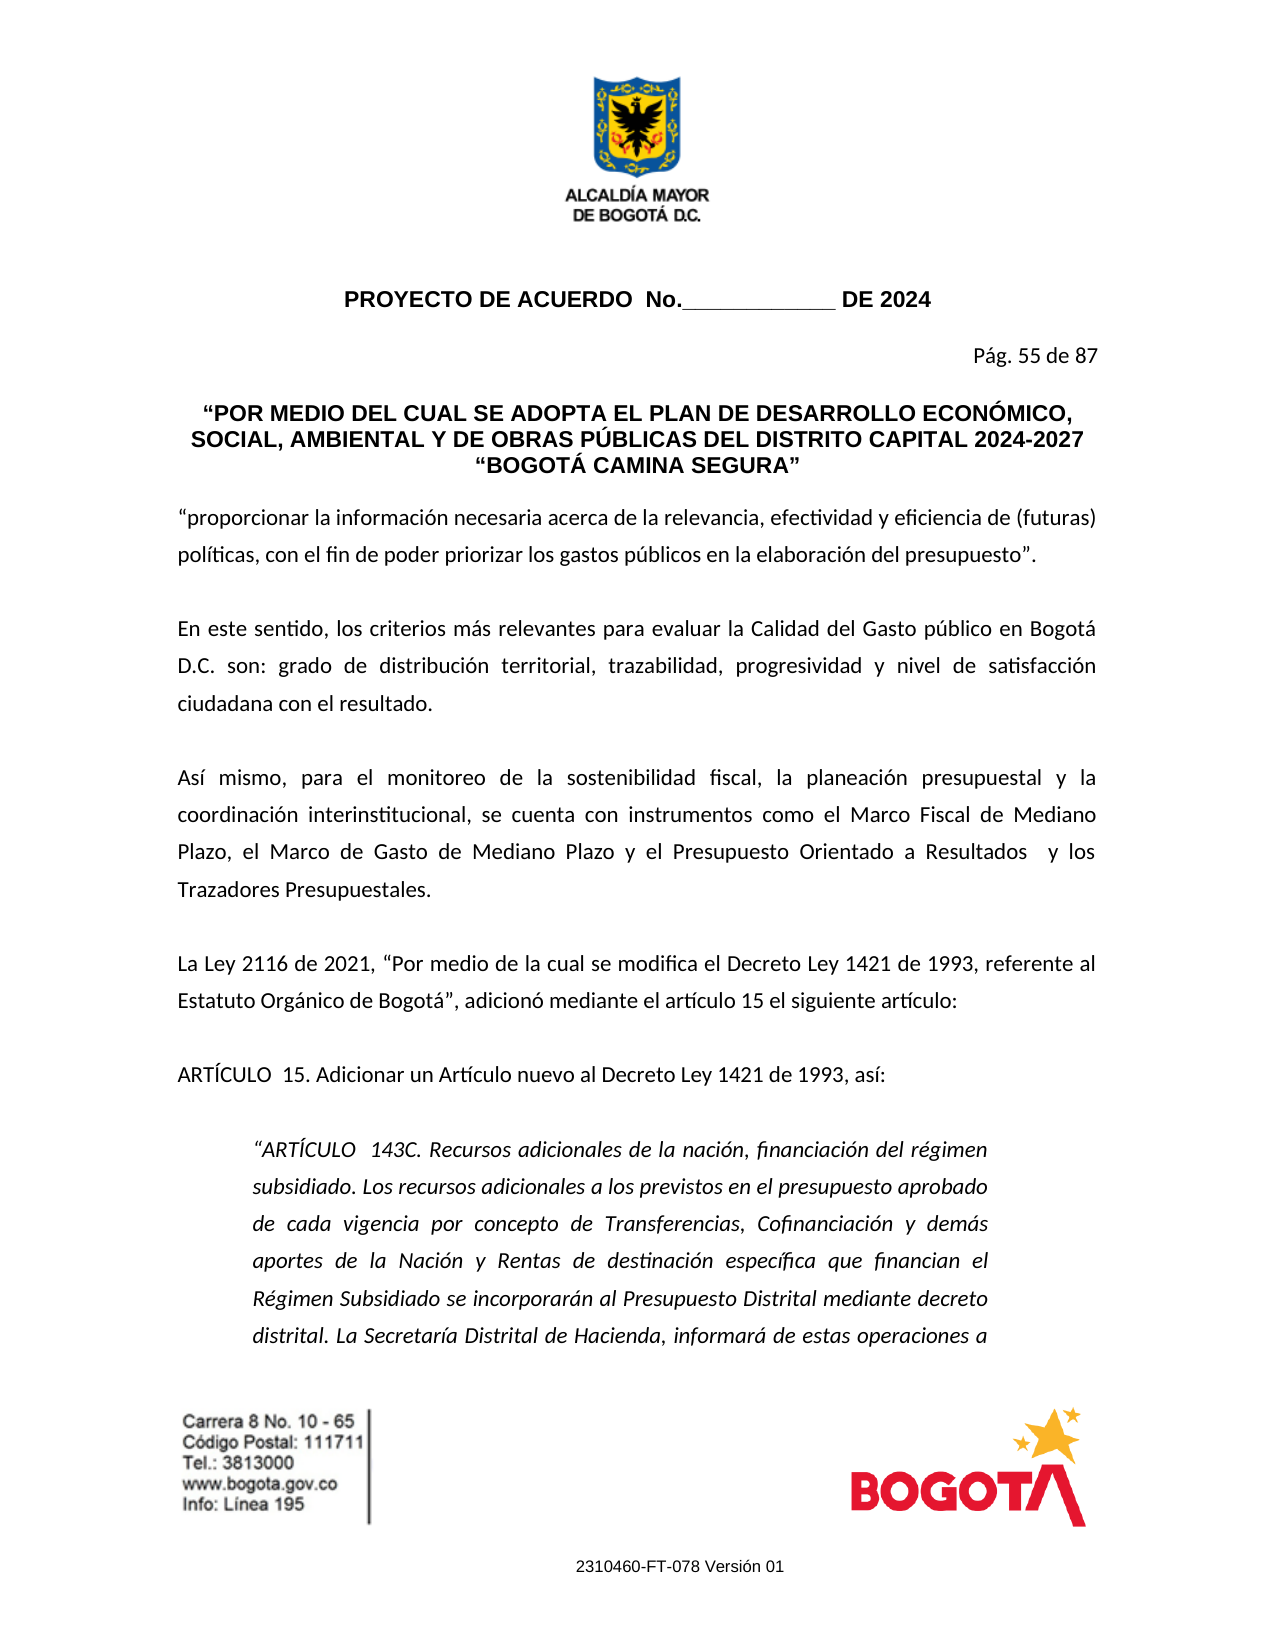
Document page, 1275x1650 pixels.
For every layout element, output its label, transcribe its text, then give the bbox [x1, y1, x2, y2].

text La Ley 2116 de 2021, “Por medio de la cual se modifica el Decreto Ley 1421 de 1993, referente al Estatuto Orgánico de Bogotá”, adicionó mediante el artículo 15 el siguiente artículo: [177, 949, 1098, 1014]
picture [177, 1403, 378, 1538]
text Así mismo, para el monitoreo de la sostenibilidad fiscal, la planeación presupuestal y la coordinación interinstitucional, se cuenta con instrumentos como el Marco Fiscal de Mediano Plazo, el Marco de Gasto de Mediano Plazo y el Presupuesto Orientado a Resultados y los Trazadores Presupuestales. [177, 763, 1098, 903]
text “ARTÍCULO 143C. Recursos adicionales de la nación, financiación del régimen subsidiado. Los recursos adicionales a los previstos en el presupuesto aprobado de cada vigencia por concepto de Transferencias, Cofinanciación y demás aportes de la Nación y Rentas de destinación específica que financian el Régimen Subsidiado se incorporarán al Presupuesto Distrital mediante decreto distrital. La Secretaría Distrital de Hacienda, informará de estas operaciones a la Comisión de Presupuesto del Concejo Distrital, dentro de los treinta (30) días siguientes a la incorporación de dichos recursos.” [252, 1135, 992, 1349]
text ARTÍCULO 15. Adicionar un Artículo nuevo al Decreto Ley 1421 de 1993, así: [177, 1061, 1098, 1089]
picture [555, 65, 720, 234]
picture [833, 1403, 1117, 1546]
text En este sentido, los criterios más relevantes para evaluar la Calidad del Gasto público en Bogotá D.C. son: grado de distribución territorial, trazabilidad, progresividad y nivel de satisfacción ciudadana con el resultado. [177, 614, 1098, 717]
text La gran mayoría de países en América Latina desarrollan sistemas de seguimiento y evaluación en los cuales “se incorpora algún tipo de información de desempeño (a través de indicadores) de la gestión gubernamental”. Así mismo, “en los casos más avanzados dichos sistemas tienen como propósito que dicha información sea un insumo para la asignación del gasto público, la mejora de la gestión pública y la rendición de cuentas”. De esta manera, se concreta el objetivo de “proporcionar la información necesaria acerca de la relevancia, efectividad y eficiencia de (futuras) políticas, con el fin de poder priorizar los gastos públicos en la elaboración del presupuesto”. [177, 503, 1098, 568]
